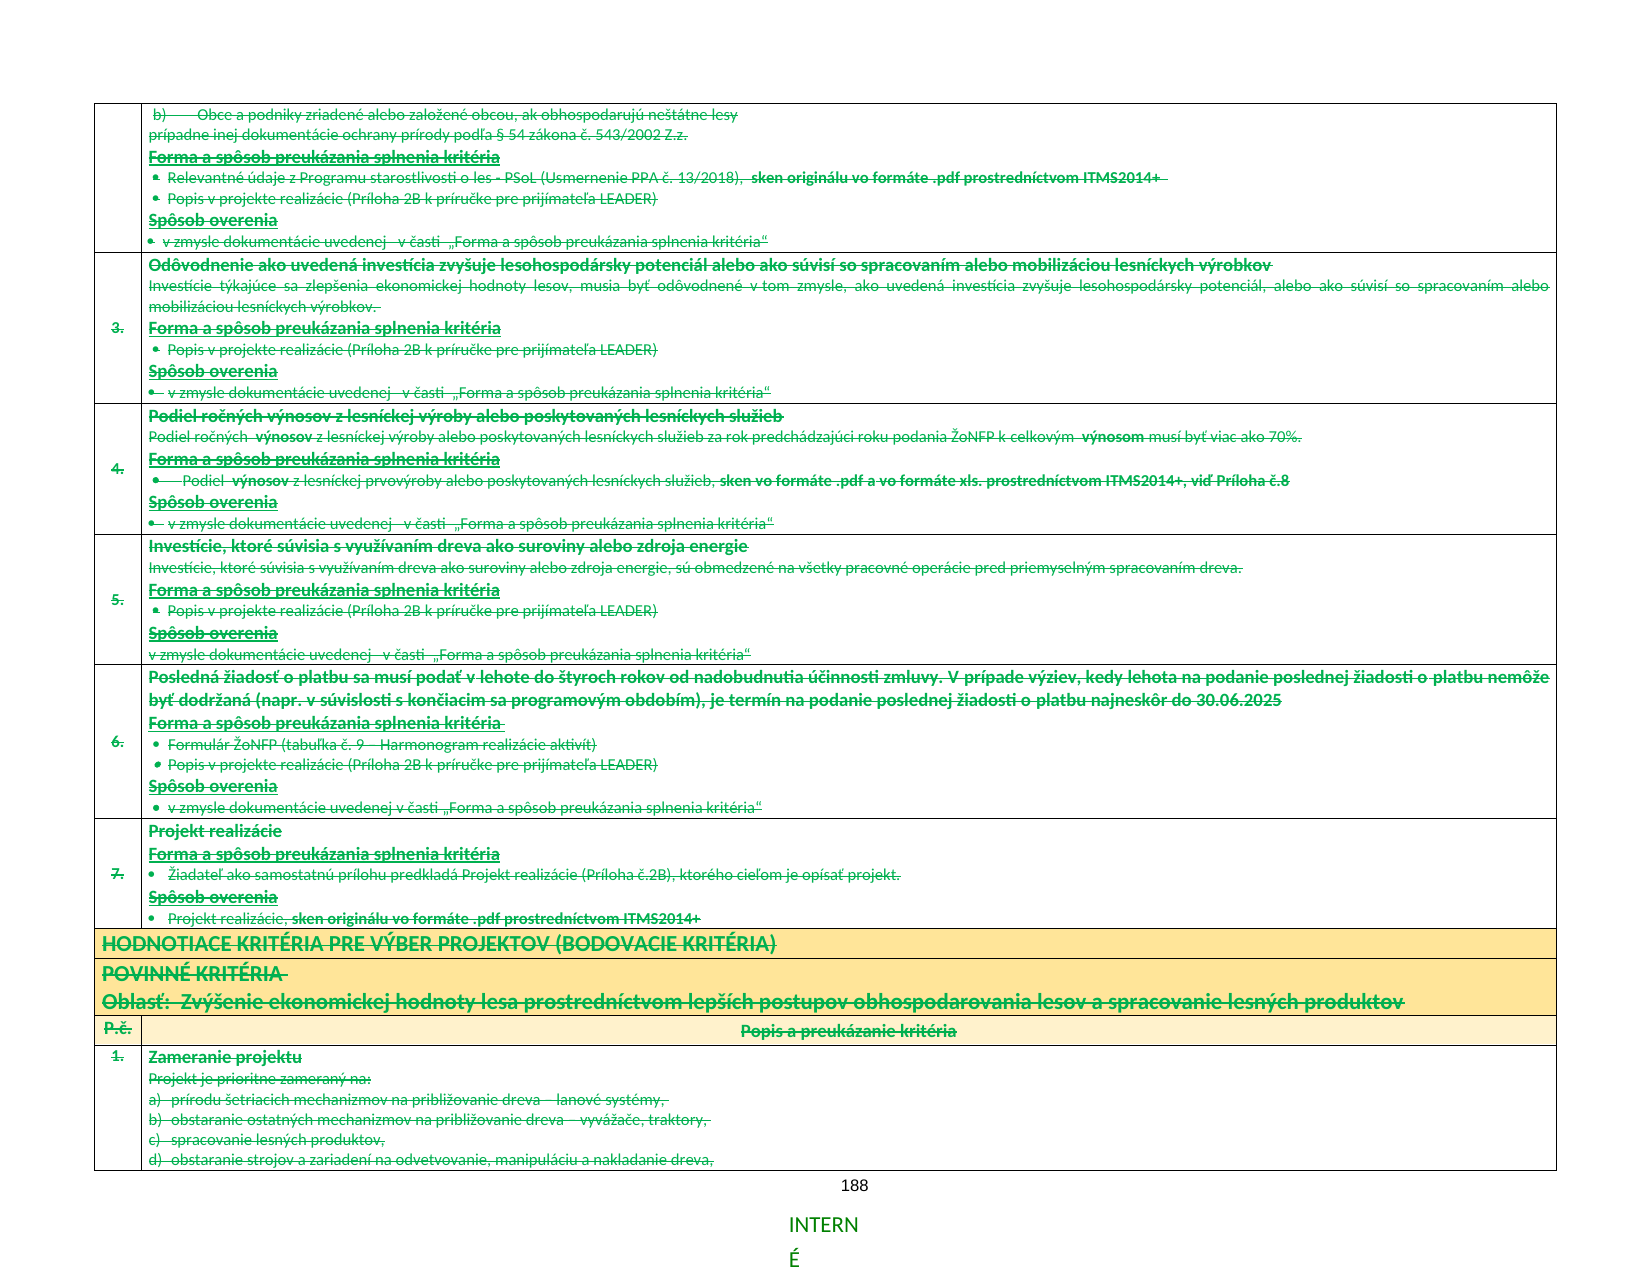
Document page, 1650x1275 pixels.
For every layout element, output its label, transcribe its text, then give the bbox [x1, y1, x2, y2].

table_cell HODNOTIACE KRITÉRIA PRE VÝBER PROJEKTOV (BODOVACIE KRITÉRIA) [95, 929, 1556, 958]
table_cell POVINNÉ KRITÉRIA Oblasť: Zvýšenie ekonomickej hodnoty lesa prostredníctvom lepších postupov obhospodarovania lesov a spracovanie lesných produktov [95, 959, 1556, 1015]
table_cell Odôvodnenie ako uvedená investícia zvyšuje lesohospodársky potenciál alebo ako súvisí so spracovaním alebo mobilizáciou lesníckych výrobkov Investície týkajúce sa zlepšenia ekonomickej hodnoty lesov, musia byť odôvodnené v tom zmysle, ako uvedená investícia zvyšuje lesohospodársky potenciál, alebo ako súvisí so spracovaním alebo mobilizáciou lesníckych výrobkov. Forma a spôsob preukázania splnenia kritéria Popis v projekte realizácie (Príloha 2B k príručke pre prijímateľa LEADER) Spôsob overenia v zmysle dokumentácie uvedenej v časti „Forma a spôsob preukázania splnenia kritéria“ [142, 253, 1556, 403]
table_cell 1. [95, 1046, 141, 1170]
table_cell Investície, ktoré súvisia s využívaním dreva ako suroviny alebo zdroja energie Investície, ktoré súvisia s využívaním dreva ako suroviny alebo zdroja energie, sú obmedzené na všetky pracovné operácie pred priemyselným spracovaním dreva. Forma a spôsob preukázania splnenia kritéria Popis v projekte realizácie (Príloha 2B k príručke pre prijímateľa LEADER) Spôsob overenia v zmysle dokumentácie uvedenej v časti „Forma a spôsob preukázania splnenia kritéria“ [142, 535, 1556, 664]
table_cell 4. [95, 404, 141, 533]
table_cell Popis a preukázanie kritéria [142, 1016, 1556, 1044]
table_cell 7. [95, 819, 141, 928]
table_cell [142, 104, 1556, 252]
table_cell 6. [95, 665, 141, 818]
table_cell 5. [95, 535, 141, 664]
table_cell Projekt realizácie Forma a spôsob preukázania splnenia kritéria Žiadateľ ako samostatnú prílohu predkladá Projekt realizácie (Príloha č.2B), ktorého cieľom je opísať projekt. Spôsob overenia Projekt realizácie, sken originálu vo formáte .pdf prostredníctvom ITMS2014+ [142, 819, 1556, 928]
table_cell P.č. [95, 1016, 141, 1044]
table_cell 2. [95, 104, 141, 252]
table_cell Podiel ročných výnosov z lesníckej výroby alebo poskytovaných lesníckych služieb Podiel ročných výnosov z lesníckej výroby alebo poskytovaných lesníckych služieb za rok predchádzajúci roku podania ŽoNFP k celkovým výnosom musí byť viac ako 70%. Forma a spôsob preukázania splnenia kritéria Podiel výnosov z lesníckej prvovýroby alebo poskytovaných lesníckych služieb, sken vo formáte .pdf a vo formáte xls. prostredníctvom ITMS2014+, viď Príloha č.8 Spôsob overenia v zmysle dokumentácie uvedenej v časti „Forma a spôsob preukázania splnenia kritéria“ [142, 404, 1556, 533]
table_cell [142, 1046, 1556, 1170]
table_cell Posledná žiadosť o platbu sa musí podať v lehote do štyroch rokov od nadobudnutia účinnosti zmluvy. V prípade výziev, kedy lehota na podanie poslednej žiadosti o platbu nemôže byť dodržaná (napr. v súvislosti s končiacim sa programovým obdobím), je termín na podanie poslednej žiadosti o platbu najneskôr do 30.06.2025 Forma a spôsob preukázania splnenia kritéria Formulár ŽoNFP (tabuľka č. 9 – Harmonogram realizácie aktivít) Popis v projekte realizácie (Príloha 2B k príručke pre prijímateľa LEADER) Spôsob overenia v zmysle dokumentácie uvedenej v časti „Forma a spôsob preukázania splnenia kritéria“ [142, 665, 1556, 818]
table_cell 3. [95, 253, 141, 403]
